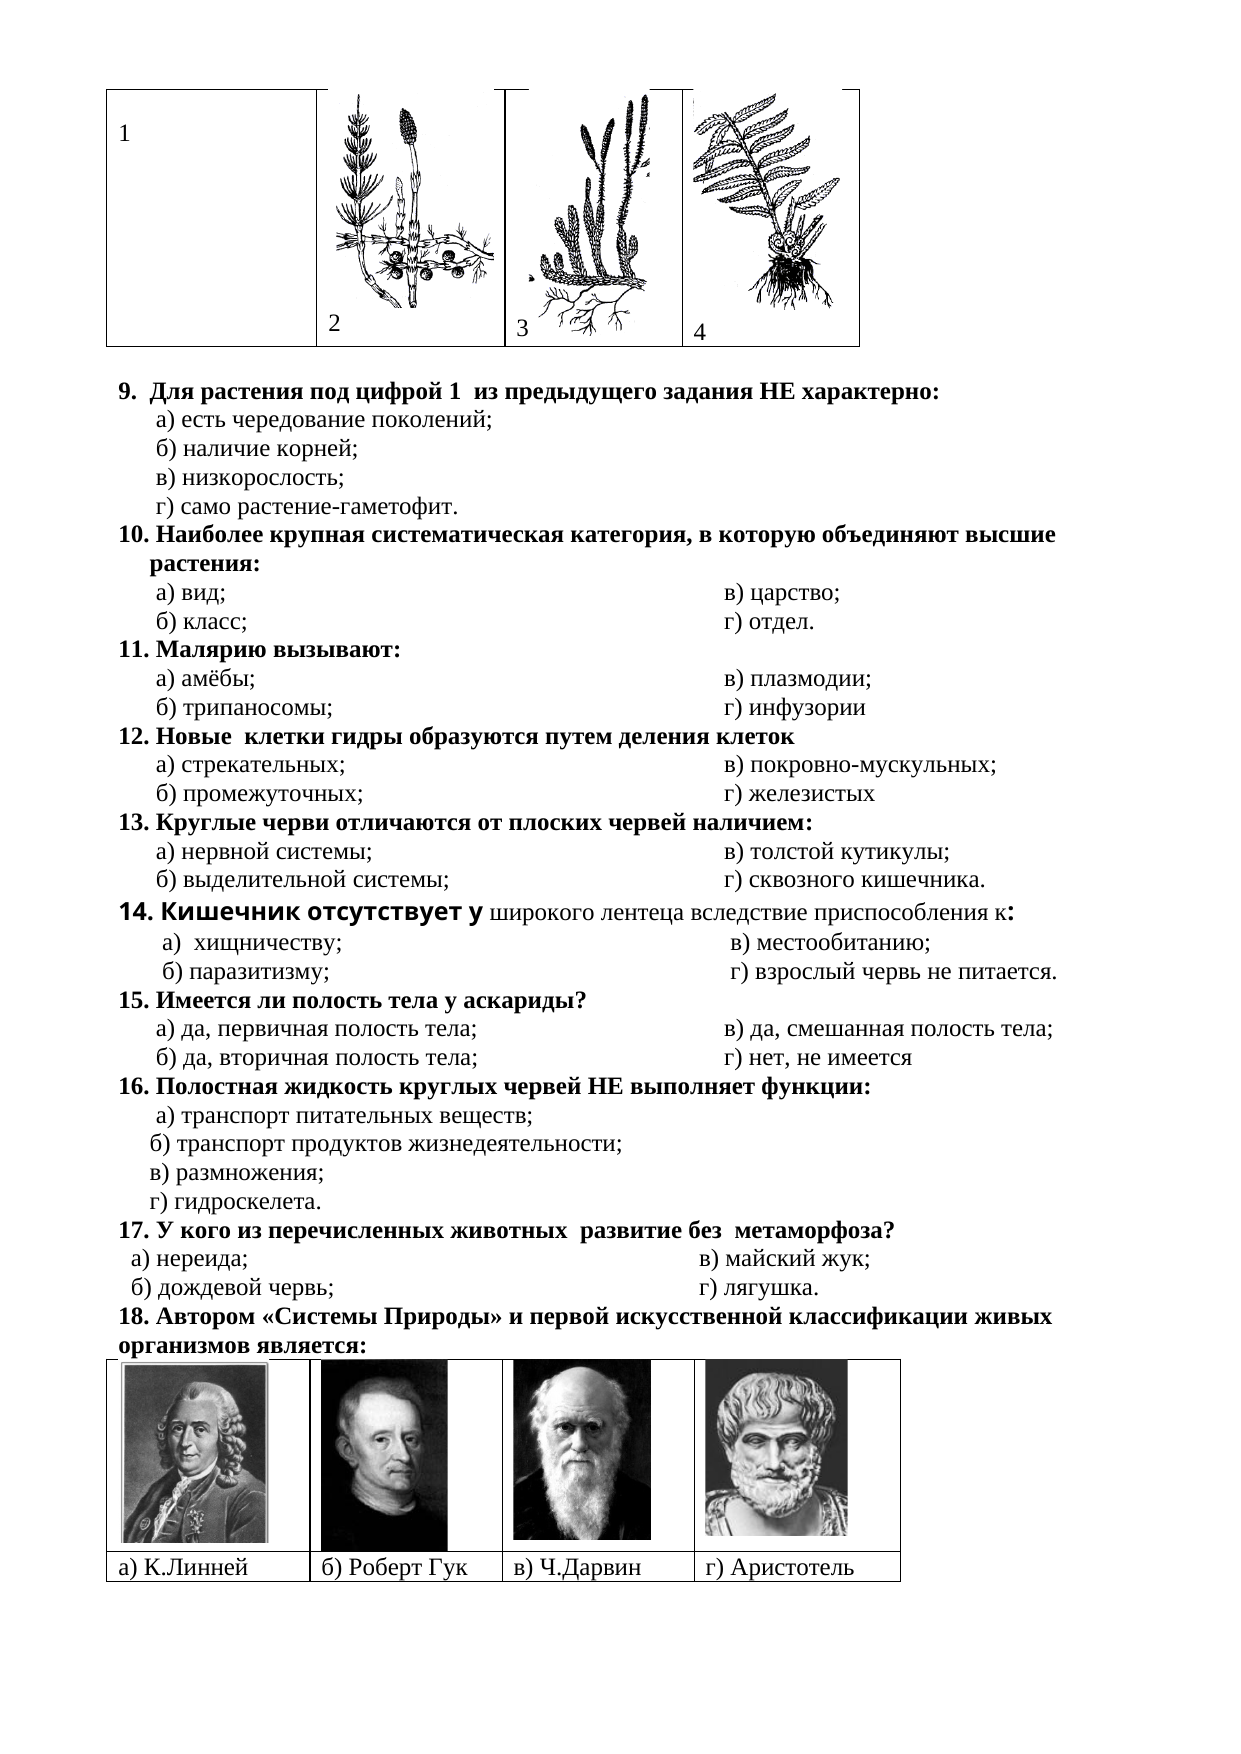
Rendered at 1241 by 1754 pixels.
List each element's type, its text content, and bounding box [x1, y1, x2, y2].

text а) да, первичная полость тела; б) да, вторичная полость тела; в) да, смешанная полость тела; г) нет, не имеется [118, 1013, 613, 1071]
text а) нервной системы; б) выделительной системы; в) толстой кутикулы; г) сквозного кишечника. [686, 836, 1181, 893]
text а) хищничеству; б) паразитизму; в) местообитанию; г) взрослый червь не питается. [686, 927, 1181, 985]
text а) стрекательных; б) промежуточных; в) покровно-мускульных; г) железистых [118, 749, 613, 807]
table_cell а) К.Линней [107, 1552, 309, 1581]
text а) стрекательных; б) промежуточных; в) покровно-мускульных; г) железистых [686, 749, 1181, 807]
text г) гидроскелета. [118, 1186, 1181, 1215]
text 10. Наиболее крупная систематическая категория, в которую объединяют высшие [118, 519, 1181, 548]
text а) амёбы; б) трипаносомы; в) плазмодии; г) инфузории [686, 663, 1181, 721]
table_cell г) Аристотель [695, 1552, 900, 1581]
table_cell 4 [683, 90, 859, 346]
table_cell б) Роберт Гук [311, 1552, 502, 1581]
text 11. Малярию вызывают: [118, 634, 1181, 663]
text а) да, первичная полость тела; б) да, вторичная полость тела; в) да, смешанная полость тела; г) нет, не имеется [686, 1013, 1181, 1071]
text 17. У кого из перечисленных животных развитие без метаморфоза? [118, 1215, 1181, 1243]
picture [705, 1359, 848, 1536]
table_header [695, 1360, 900, 1551]
table_cell ???? 1 [107, 90, 316, 346]
table_header [503, 1360, 694, 1551]
picture [513, 1359, 651, 1540]
text а) транспорт питательных веществ; [118, 1100, 1181, 1128]
text 13. Круглые черви отличаются от плоских червей наличием: [118, 807, 1181, 836]
table_cell 3 [506, 90, 682, 346]
text в) размножения; [118, 1157, 1181, 1186]
text б) наличие корней; [118, 433, 1181, 462]
text а) вид; б) класс; в) царство; г) отдел. [118, 577, 613, 634]
text а) амёбы; б) трипаносомы; в) плазмодии; г) инфузории [118, 663, 613, 721]
text а) нереида; б) дождевой червь; в) майский жук; г) лягушка. [686, 1243, 1181, 1301]
picture [328, 89, 494, 308]
picture [118, 1359, 270, 1543]
text 12. Новые клетки гидры образуются путем деления клеток [118, 721, 1181, 749]
text а) вид; б) класс; в) царство; г) отдел. [686, 577, 1181, 634]
table_header [107, 1360, 309, 1551]
text 14. Кишечник отсутствует у широкого лентеца вследствие приспособления к: [118, 893, 1181, 927]
text растения: [118, 548, 1181, 577]
text 18. Автором «Системы Природы» и первой искусственной классификации живых организмов является: [118, 1301, 1181, 1358]
picture [693, 89, 843, 318]
text 16. Полостная жидкость круглых червей НЕ выполняет функции: [118, 1071, 1181, 1100]
text в) низкорослость; [118, 462, 1181, 491]
text а) нервной системы; б) выделительной системы; в) толстой кутикулы; г) сквозного кишечника. [118, 836, 613, 893]
picture [321, 1359, 448, 1551]
table_header [311, 1360, 321, 1551]
text г) само растение-гаметофит. [118, 491, 1181, 519]
text а) есть чередование поколений; [118, 404, 1181, 433]
text а) нереида; б) дождевой червь; в) майский жук; г) лягушка. [118, 1243, 613, 1301]
table_cell 2 [317, 90, 504, 346]
text 9. Для растения под цифрой 1 из предыдущего задания НЕ характерно: [118, 376, 1181, 404]
table_header [448, 1360, 502, 1551]
text б) транспорт продуктов жизнедеятельности; [118, 1128, 1181, 1157]
table_cell в) Ч.Дарвин [503, 1552, 694, 1581]
text 15. Имеется ли полость тела у аскариды? [118, 985, 1181, 1013]
picture [528, 89, 650, 336]
text а) хищничеству; б) паразитизму; в) местообитанию; г) взрослый червь не питается. [118, 927, 613, 985]
